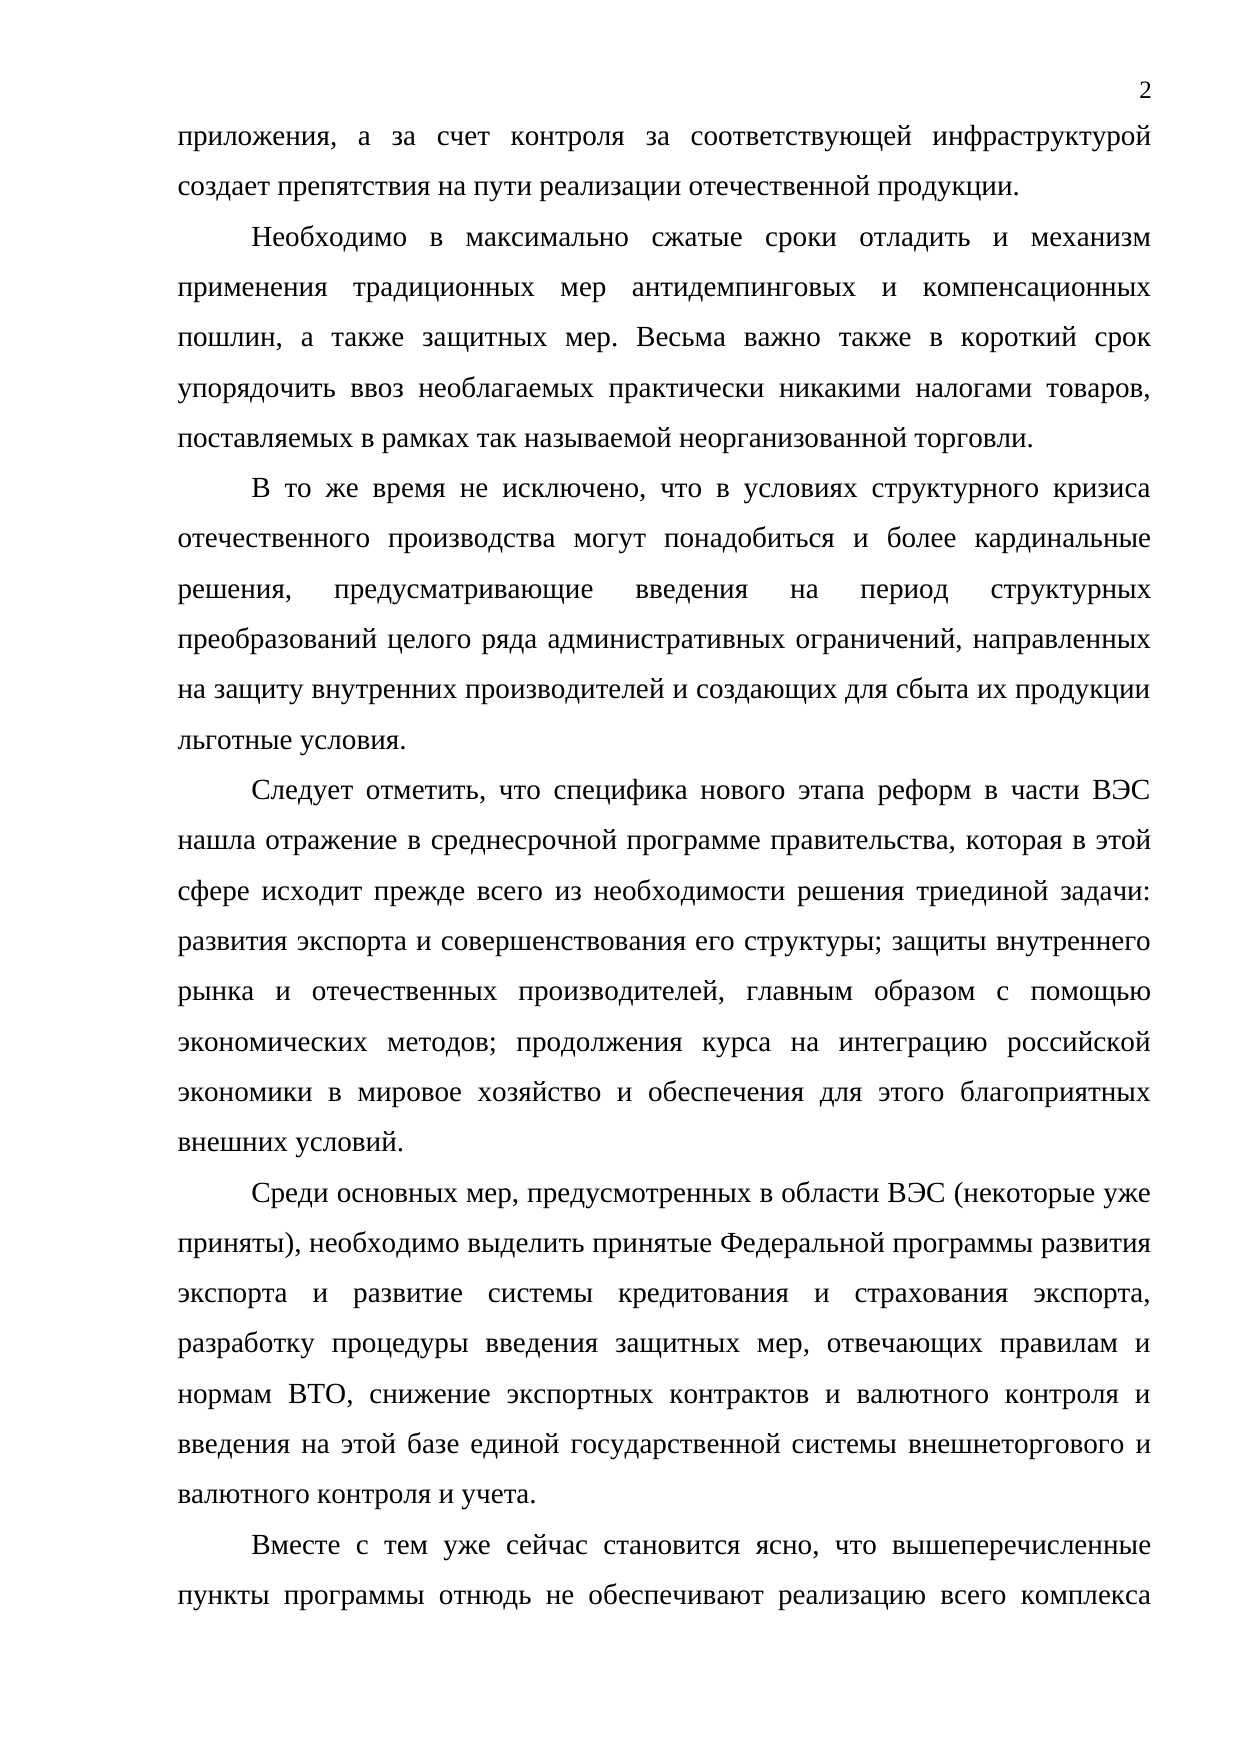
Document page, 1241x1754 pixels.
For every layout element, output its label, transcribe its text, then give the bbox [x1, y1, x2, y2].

text Следует отметить, что специфика нового этапа реформ в части ВЭС нашла отражение в среднесрочной программе правительства, которая в этой сфере исходит прежде всего из необходимости решения триединой задачи: развития экспорта и совершенствования его структуры; защиты внутреннего рынка и отечественных производителей, главным образом с помощью экономических методов; продолжения курса на интеграцию российской экономики в мировое хозяйство и обеспечения для этого благоприятных внешних условий. [177, 772, 1152, 1158]
text В то же время не исключено, что в условиях структурного кризиса отечественного производства могут понадобиться и более кардинальные решения, предусматривающие введения на период структурных преобразований целого ряда административных ограничений, направленных на защиту внутренних производителей и создающих для сбыта их продукции льготные условия. [177, 470, 1152, 755]
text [177, 118, 1152, 202]
text Среди основных мер, предусмотренных в области ВЭС (некоторые уже приняты), необходимо выделить принятые Федеральной программы развития экспорта и развитие системы кредитования и страхования экспорта, разработку процедуры введения защитных мер, отвечающих правилам и нормам ВТО, снижение экспортных контрактов и валютного контроля и введения на этой базе единой государственной системы внешнеторгового и валютного контроля и учета. [177, 1175, 1152, 1510]
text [177, 1527, 1152, 1611]
text Необходимо в максимально сжатые сроки отладить и механизм применения традиционных мер антидемпинговых и компенсационных пошлин, а также защитных мер. Весьма важно также в короткий срок упорядочить ввоз необлагаемых практически никакими налогами товаров, поставляемых в рамках так называемой неорганизованной торговли. [177, 219, 1152, 453]
